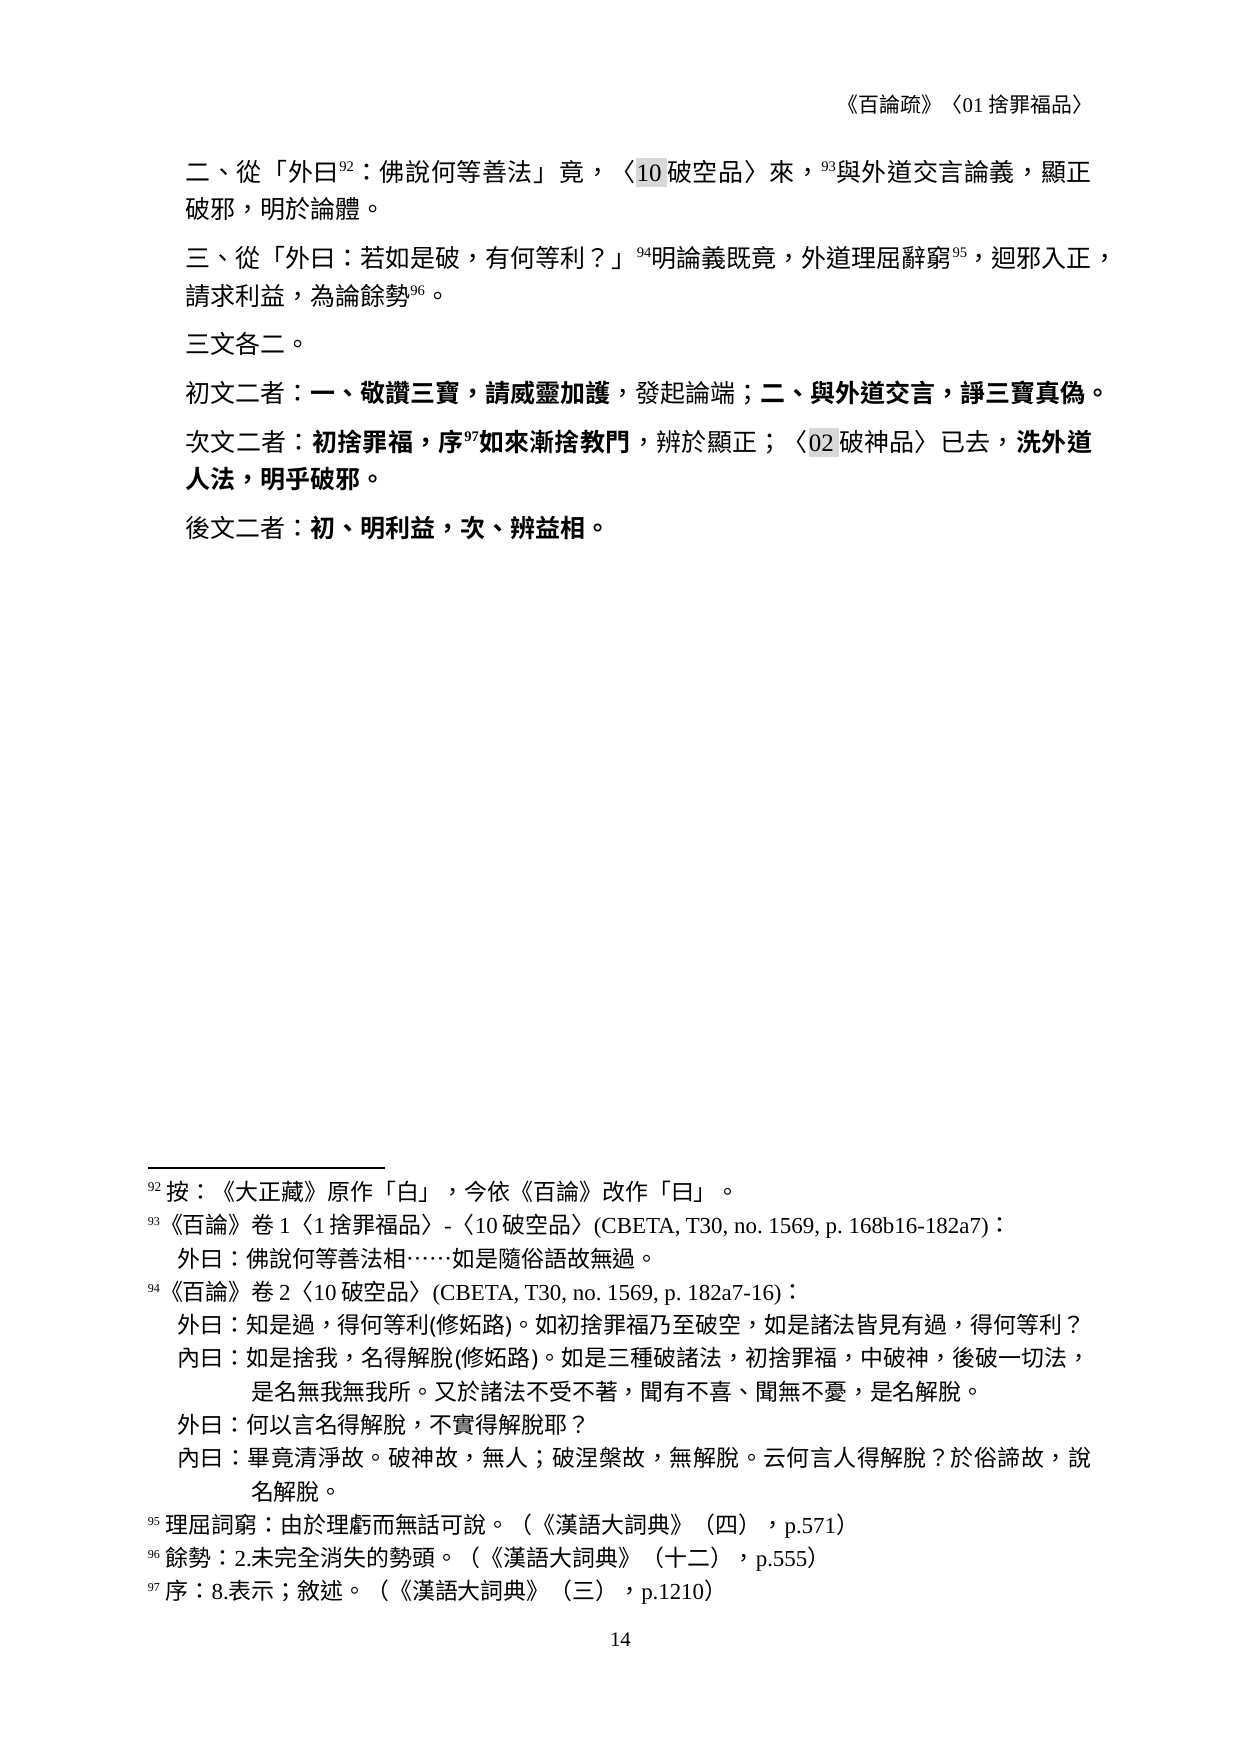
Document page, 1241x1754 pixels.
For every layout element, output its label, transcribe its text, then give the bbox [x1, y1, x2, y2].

text 三、從「外曰：若如是破，有何等利？」明論義既竟，外道理屈辭窮，迴邪入正，請求利益，為論餘勢。 [185, 238, 1092, 313]
text 二、從「外曰：佛說何等善法」竟，〈10破空品〉來，與外道交言論義，顯正破邪，明於論體。 [185, 152, 1092, 227]
text 後文二者：初、明利益，次、辨益相。 [185, 508, 1092, 546]
text 初文二者：一、敬讚三寶，請威靈加護，發起論端；二、與外道交言，諍三寶真偽。 [185, 373, 1092, 411]
text 三文各二。 [185, 324, 1092, 362]
text 次文二者：初捨罪福，序如來漸捨教門，辨於顯正；〈02破神品〉已去，洗外道人法，明乎破邪。 [185, 422, 1092, 497]
